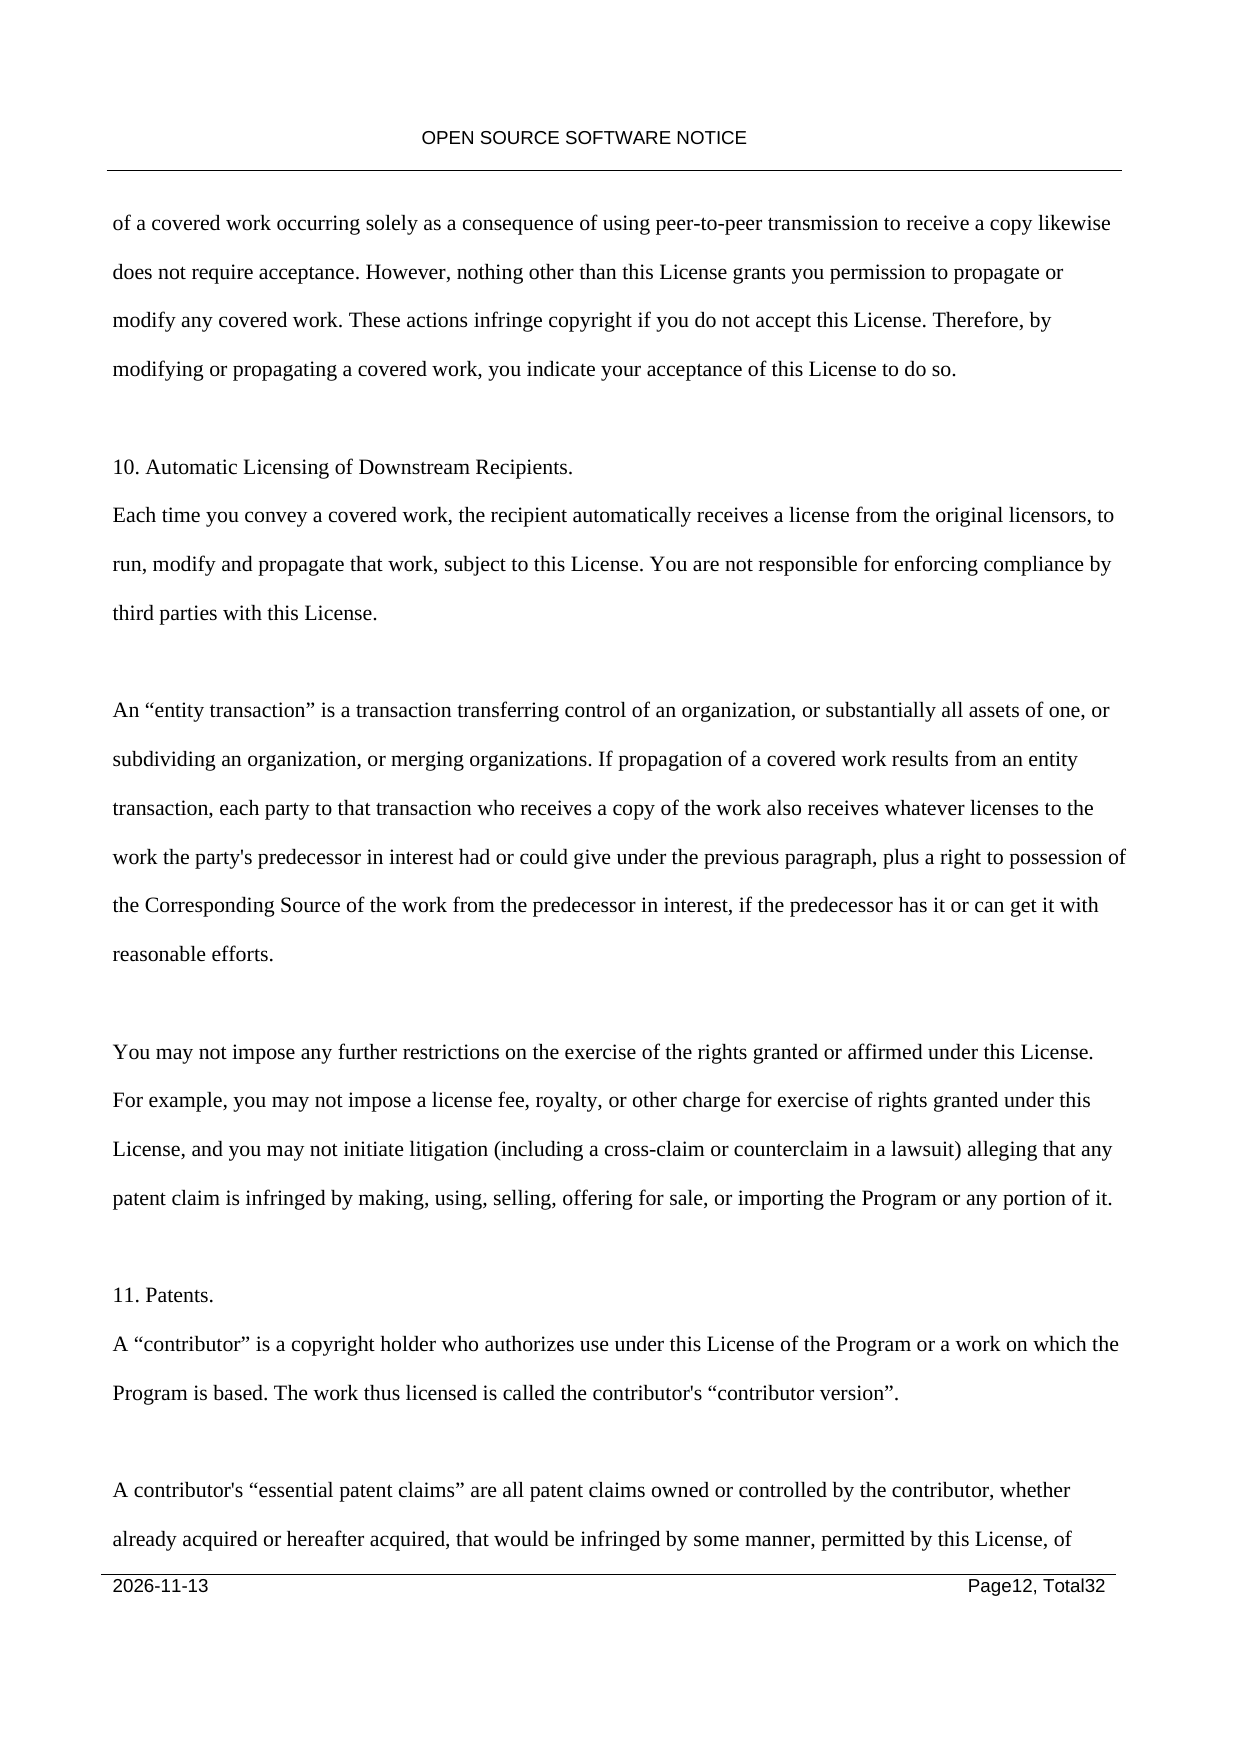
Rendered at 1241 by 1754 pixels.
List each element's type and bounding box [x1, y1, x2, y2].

text [112, 206, 1128, 1555]
